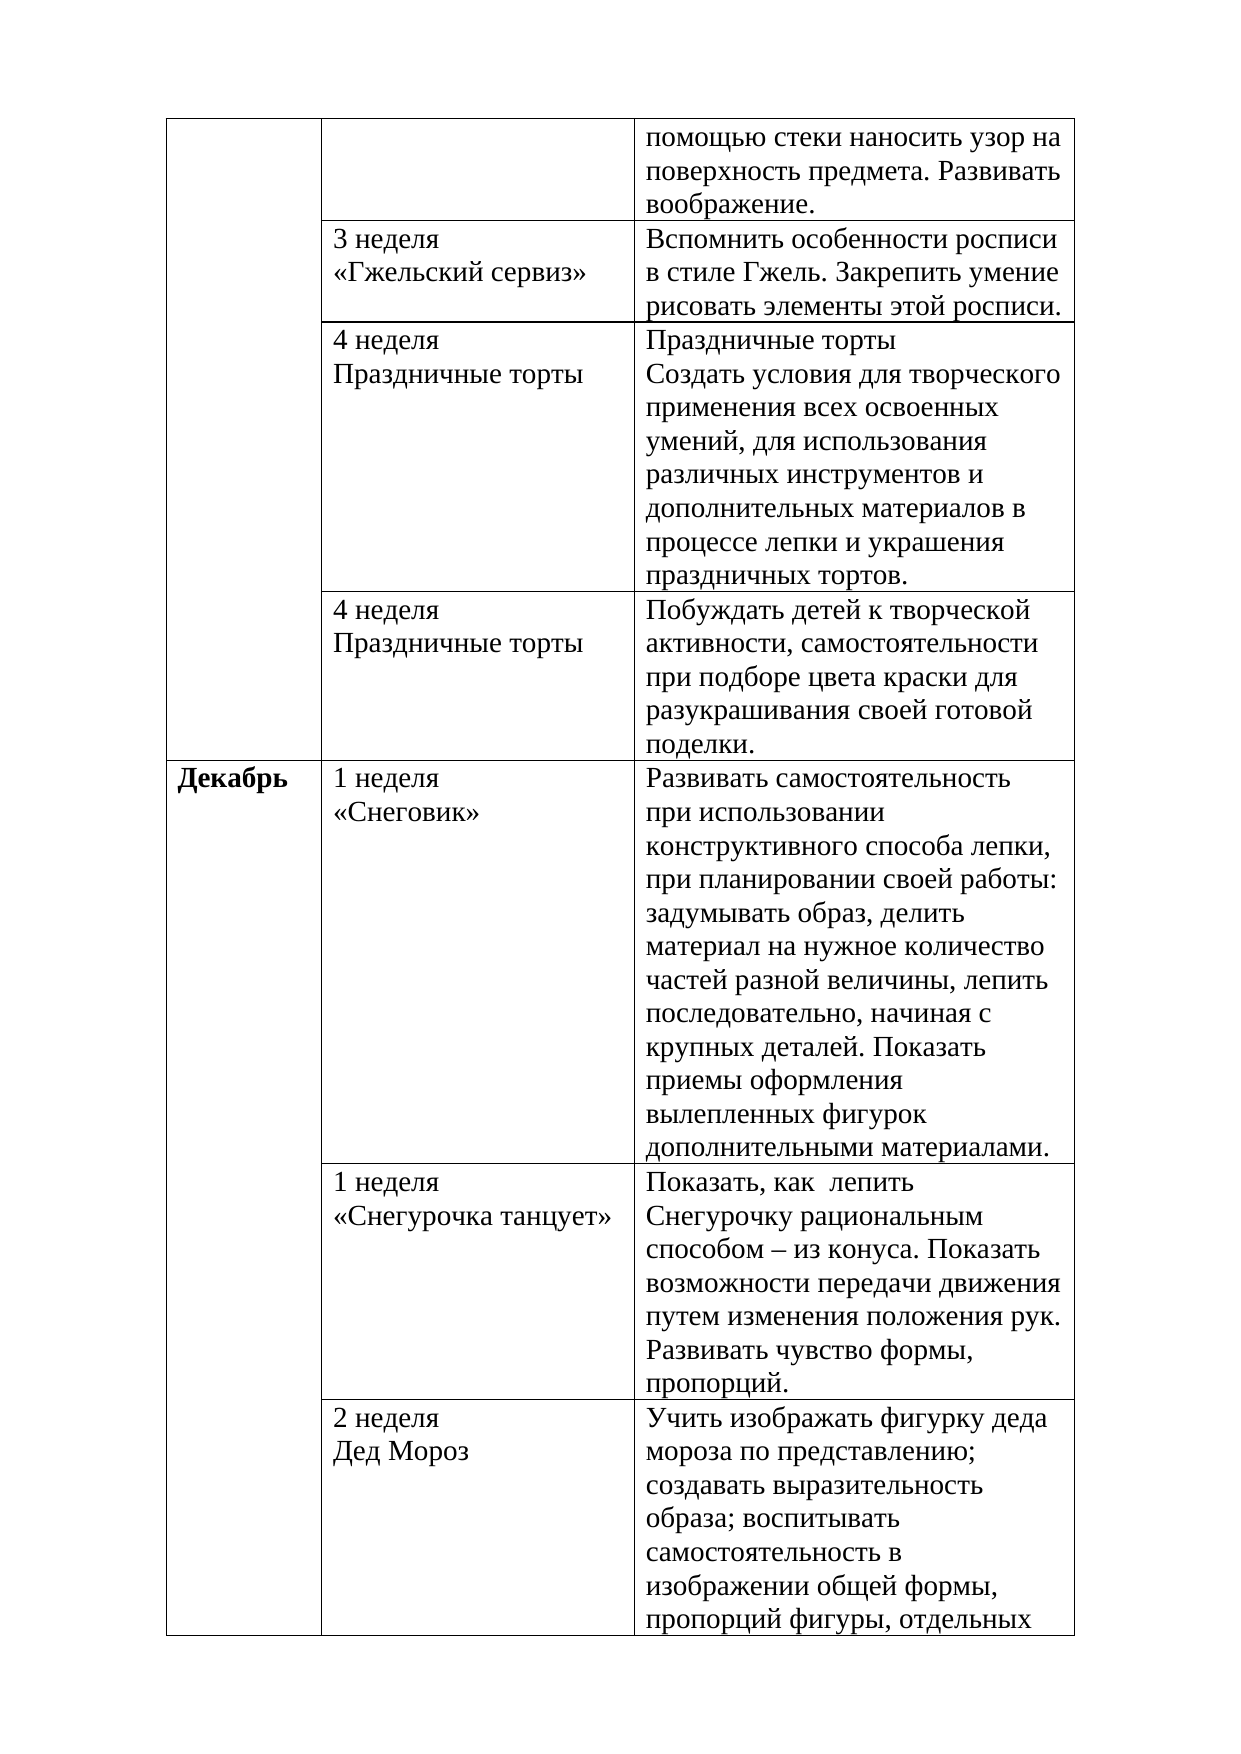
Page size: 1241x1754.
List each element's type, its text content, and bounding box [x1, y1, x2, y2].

table_cell Декабрь [167, 761, 321, 1635]
table_cell 1 неделя «Снеговик» [322, 761, 634, 1163]
table_cell 1 неделя «Снегурочка танцует» [322, 1164, 634, 1399]
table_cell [322, 119, 634, 220]
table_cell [635, 119, 1074, 220]
table_cell 3 неделя «Гжельский сервиз» [322, 221, 634, 321]
table_cell Показать, как лепить Снегурочку рациональным способом – из конуса. Показать возможности передачи движения путем изменения положения рук. Развивать чувство формы, пропорций. [635, 1164, 1074, 1399]
table_cell 4 неделя Праздничные торты [322, 592, 634, 759]
table_cell Праздничные торты Создать условия для творческого применения всех освоенных умений, для использования различных инструментов и дополнительных материалов в процессе лепки и украшения праздничных тортов. [635, 323, 1074, 591]
table_cell Побуждать детей к творческой активности, самостоятельности при подборе цвета краски для разукрашивания своей готовой поделки. [635, 592, 1074, 759]
table_cell 4 неделя Праздничные торты [322, 323, 634, 591]
table_cell Развивать самостоятельность при использовании конструктивного способа лепки, при планировании своей работы: задумывать образ, делить материал на нужное количество частей разной величины, лепить последовательно, начиная с крупных деталей. Показать приемы оформления вылепленных фигурок дополнительными материалами. [635, 761, 1074, 1163]
table_cell 2 неделя Дед Мороз [322, 1400, 634, 1635]
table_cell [635, 1400, 1074, 1635]
table_cell Вспомнить особенности росписи в стиле Гжель. Закрепить умение рисовать элементы этой росписи. [635, 221, 1074, 321]
